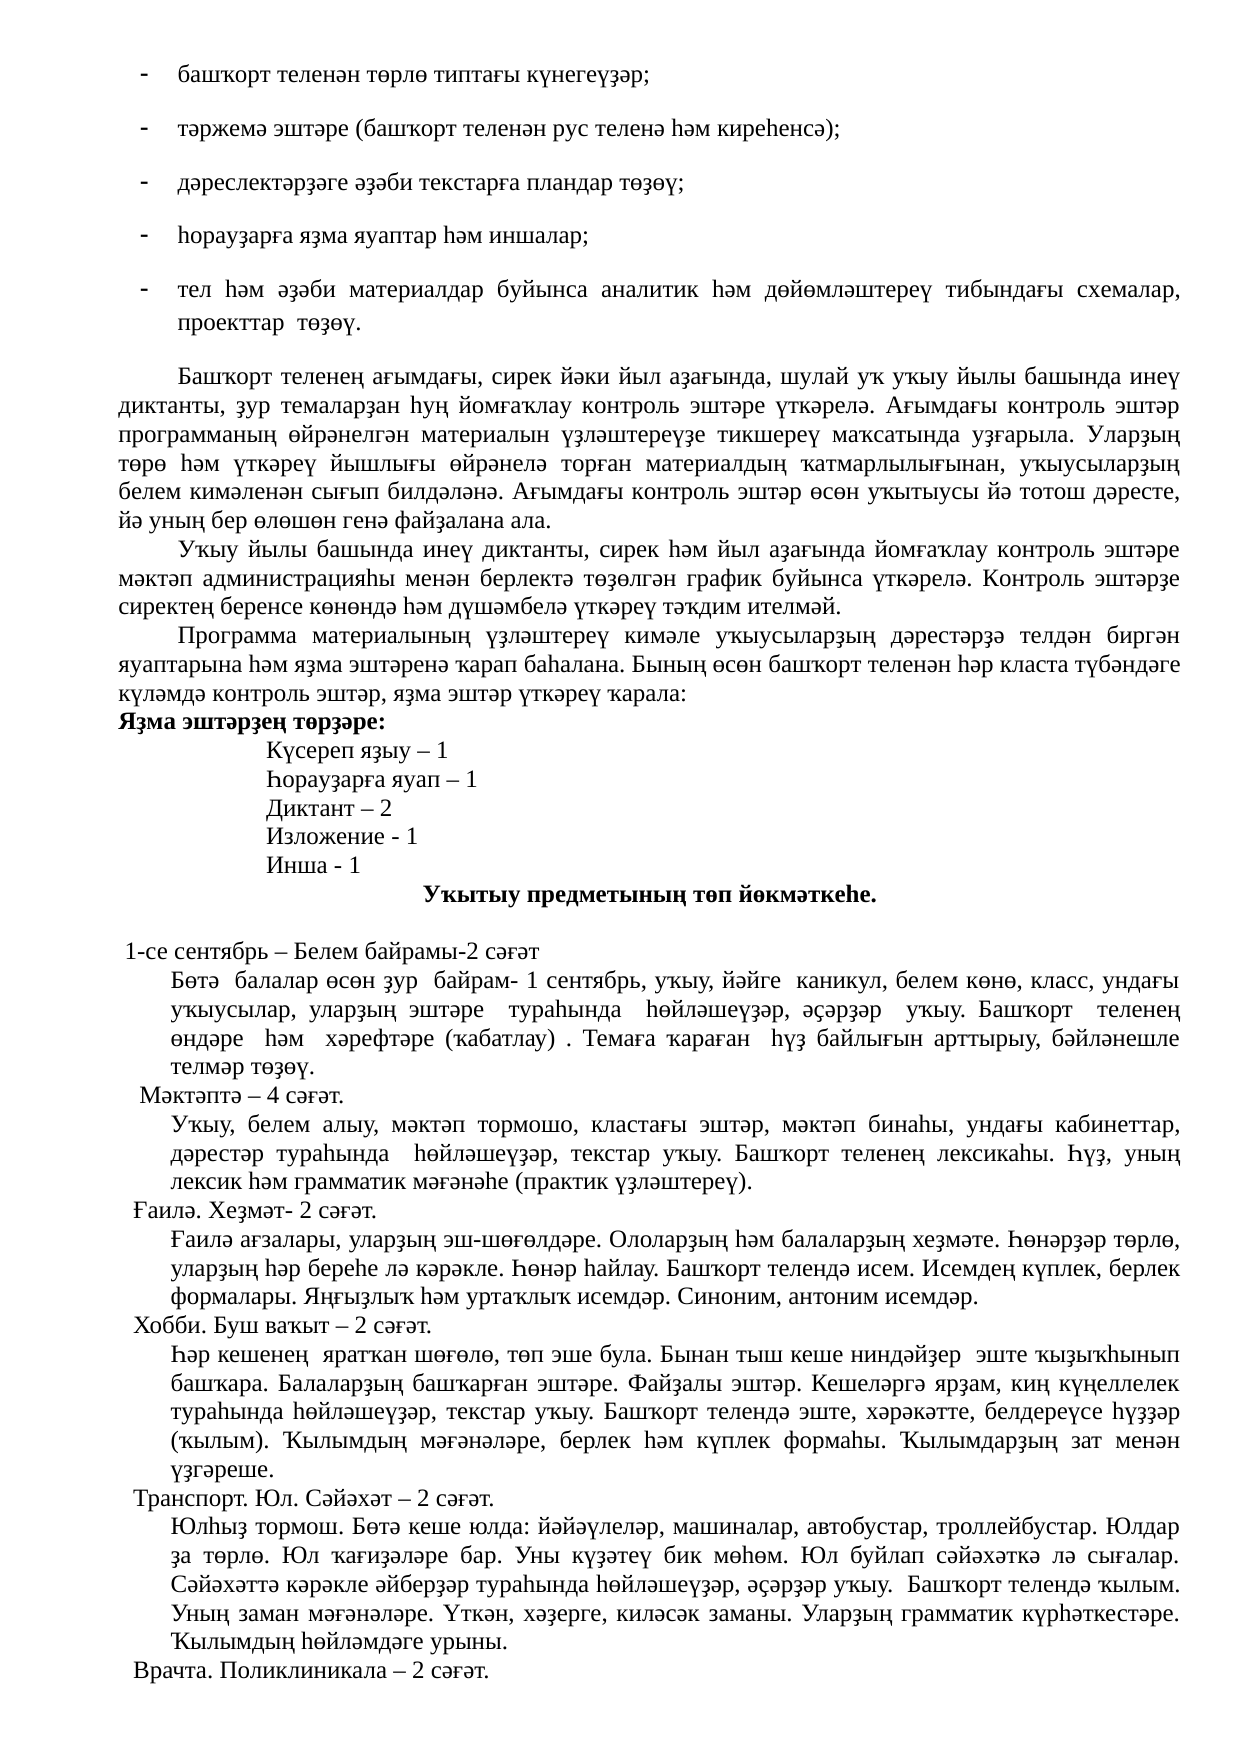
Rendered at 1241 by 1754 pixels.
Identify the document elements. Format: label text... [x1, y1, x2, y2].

text Мәктәптә – 4 сәғәт. [133, 1080, 1181, 1109]
list һорауҙарға яҙма яуаптар һәм иншалар; [140, 221, 1181, 249]
text Юлһыҙ тормош. Бөтә кеше юлда: йәйәүлеләр, машиналар, автобустар, троллейбустар. Юлдар ҙа төрлө. Юл ҡағиҙәләре бар. Уны күҙәтеү бик мөһөм. Юл буйлап сәйәхәткә лә сығалар. Сәйәхәттә кәрәкле әйберҙәр тураһында һөйләшеүҙәр, әҫәрҙәр уҡыу. Башҡорт телендә ҡылым. Уның заман мәғәнәләре. Үткән, хәҙерге, киләсәк заманы. Уларҙың грамматик күрһәткестәре. Ҡылымдың һөйләмдәге урыны. [170, 1511, 1181, 1655]
text Уҡытыу предметының төп йөкмәткеһе. [118, 879, 1181, 908]
text Транспорт. Юл. Сәйәхәт – 2 сәғәт. [133, 1483, 1181, 1511]
text Башҡорт теленең ағымдағы, сирек йәки йыл аҙағында, шулай уҡ уҡыу йылы башында инеү диктанты, ҙур темаларҙан һуң йомғаҡлау контроль эштәре үткәрелә. Ағымдағы контроль эштәр программаның өйрәнелгән материалын үҙләштереүҙе тикшереү маҡсатында уҙғарыла. Уларҙың төрө һәм үткәреү йышлығы өйрәнелә торған материалдың ҡатмарлылығынан, уҡыусыларҙың белем кимәленән сығып билдәләнә. Ағымдағы контроль эштәр өсөн уҡытыусы йә тотош дәресте, йә уның бер өлөшөн генә файҙалана ала. [118, 361, 1181, 534]
list башҡорт теленән төрлө типтағы күнегеүҙәр; [140, 59, 1181, 88]
text Ғаилә. Хеҙмәт- 2 сәғәт. [133, 1195, 1181, 1224]
text Һорауҙарға яуап – 1 [118, 764, 1181, 793]
text 1-се сентябрь – Белем байрамы-2 сәғәт [118, 936, 1181, 965]
text Уҡыу, белем алыу, мәктәп тормошо, кластағы эштәр, мәктәп бинаһы, ундағы кабинеттар, дәрестәр тураһында һөйләшеүҙәр, текстар уҡыу. Башҡорт теленең лексикаһы. Һүҙ, уның лексик һәм грамматик мәғәнәһе (практик үҙләштереү). [170, 1109, 1181, 1195]
list дәреслектәрҙәге әҙәби текстарға пландар төҙөү; [140, 167, 1181, 196]
text Яҙма эштәрҙең төрҙәре: [118, 706, 1181, 735]
text Инша - 1 [118, 850, 1181, 879]
text Уҡыу йылы башында инеү диктанты, сирек һәм йыл аҙағында йомғаҡлау контроль эштәре мәктәп администрацияһы менән берлектә төҙөлгән график буйынса үткәрелә. Контроль эштәрҙе сиректең беренсе көнөндә һәм дүшәмбелә үткәреү тәҡдим ителмәй. [118, 534, 1181, 620]
text Күсереп яҙыу – 1 [118, 735, 1181, 764]
text Диктант – 2 [118, 793, 1181, 821]
text Һәр кешенең яратҡан шөғөлө, төп эше була. Бынан тыш кеше ниндәйҙер эште ҡыҙыҡһынып башҡара. Балаларҙың башҡарған эштәре. Файҙалы эштәр. Кешеләргә ярҙам, киң күңеллелек тураһында һөйләшеүҙәр, текстар уҡыу. Башҡорт телендә эште, хәрәкәтте, белдереүсе һүҙҙәр (ҡылым). Ҡылымдың мәғәнәләре, берлек һәм күплек формаһы. Ҡылымдарҙың зат менән үҙгәреше. [170, 1339, 1181, 1483]
text Хобби. Буш ваҡыт – 2 сәғәт. [133, 1310, 1181, 1339]
text Изложение - 1 [118, 821, 1181, 850]
text Программа материалының үҙләштереү кимәле уҡыусыларҙың дәрестәрҙә телдән биргән яуаптарына һәм яҙма эштәренә ҡарап баһалана. Бының өсөн башҡорт теленән һәр класта түбәндәге күләмдә контроль эштәр, яҙма эштәр үткәреү ҡарала: [118, 620, 1181, 706]
text Врачта. Поликлиникала – 2 сәғәт. [133, 1655, 1181, 1684]
list тәржемә эштәре (башҡорт теленән рус теленә һәм киреһенсә); [140, 113, 1181, 142]
list тел һәм әҙәби материалдар буйынса аналитик һәм дөйөмләштереү тибындағы схемалар, проекттар төҙөү. [140, 274, 1181, 336]
text Бөтә балалар өсөн ҙур байрам- 1 сентябрь, уҡыу, йәйге каникул, белем көнө, класс, ундағы уҡыусылар, уларҙың эштәре тураһында һөйләшеүҙәр, әҫәрҙәр уҡыу. Башҡорт теленең өндәре һәм хәрефтәре (ҡабатлау) . Темаға ҡараған һүҙ байлығын арттырыу, бәйләнешле телмәр төҙөү. [170, 965, 1181, 1080]
text Ғаилә ағзалары, уларҙың эш-шөғөлдәре. Ололарҙың һәм балаларҙың хеҙмәте. Һөнәрҙәр төрлө, уларҙың һәр береһе лә кәрәкле. Һөнәр һайлау. Башҡорт телендә исем. Исемдең күплек, берлек формалары. Яңғыҙлыҡ һәм уртаҡлыҡ исемдәр. Синоним, антоним исемдәр. [170, 1224, 1181, 1310]
